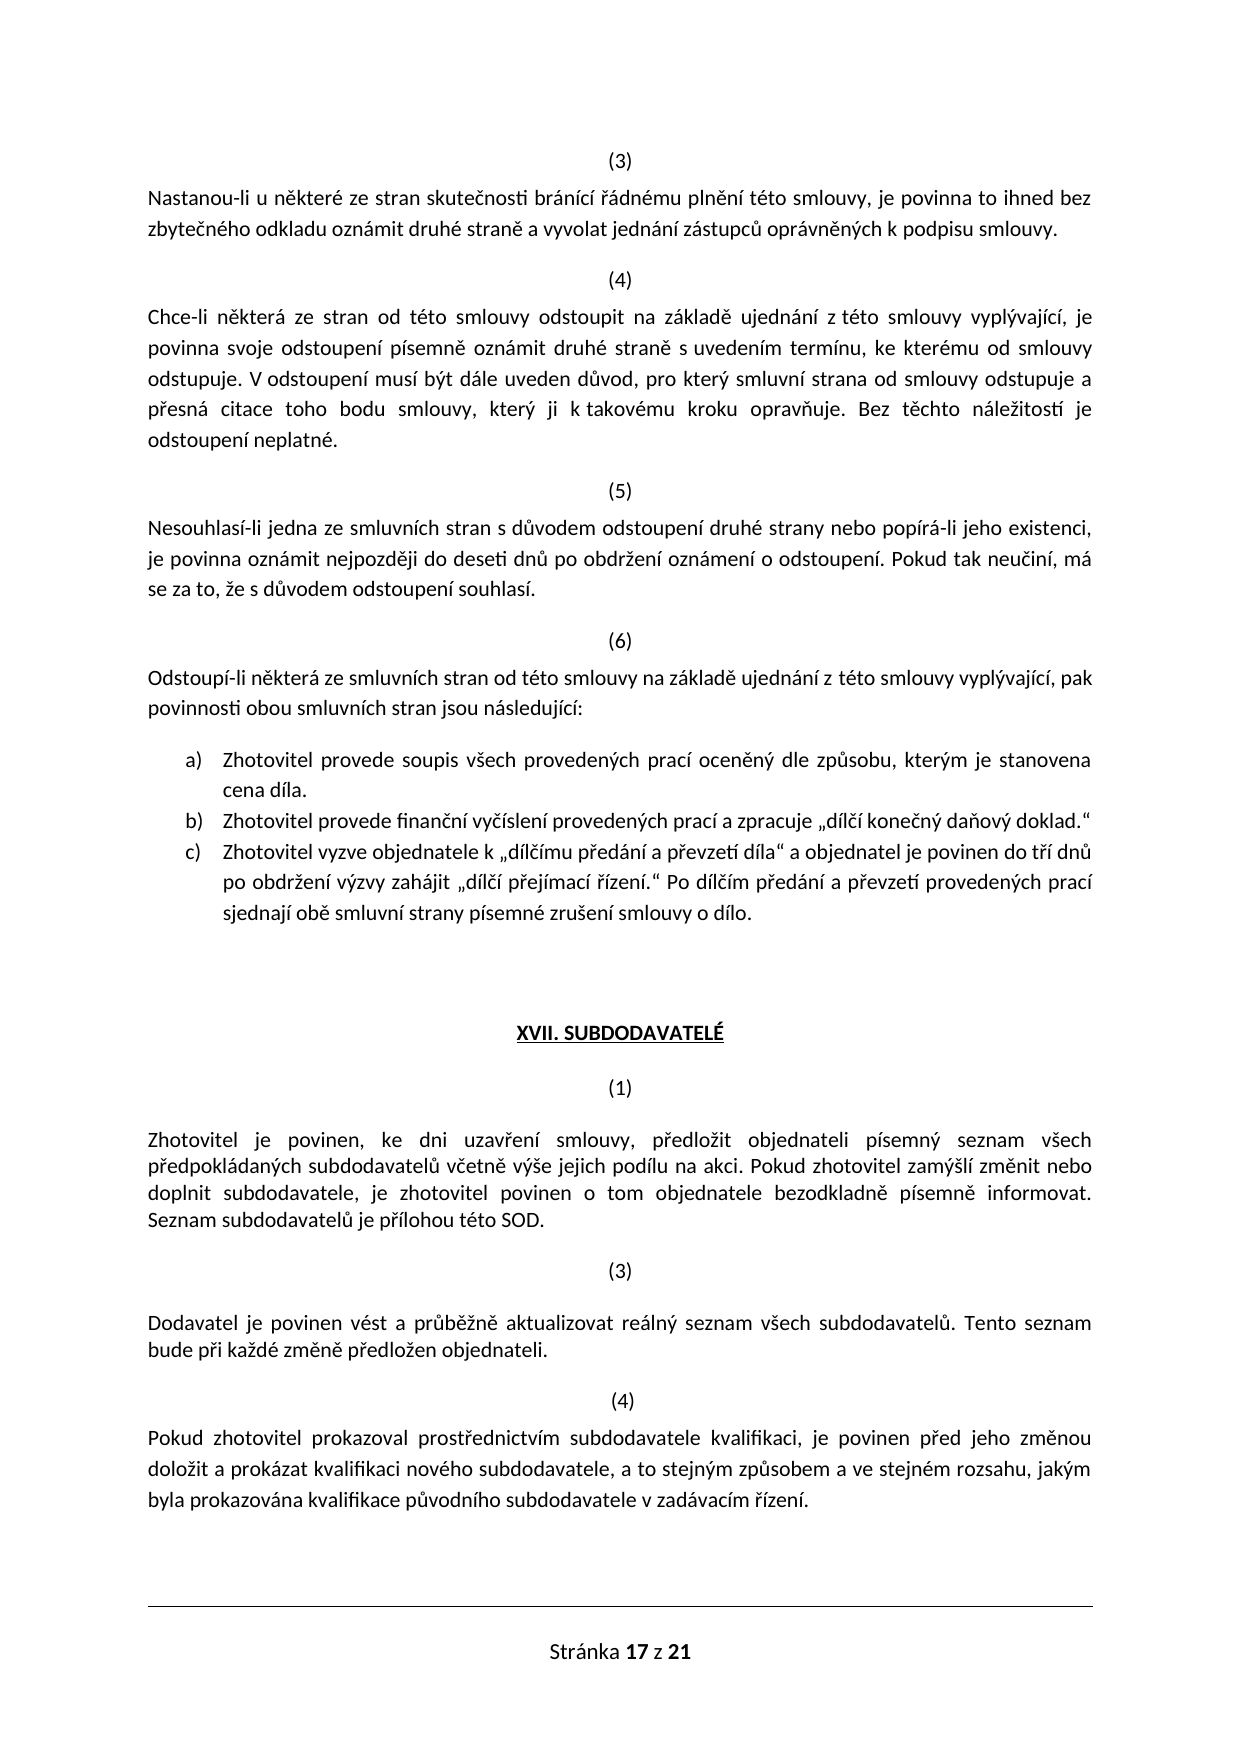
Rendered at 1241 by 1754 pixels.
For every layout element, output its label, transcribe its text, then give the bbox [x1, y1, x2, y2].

text (3) [148, 148, 1093, 174]
text (6) [148, 627, 1093, 654]
list XVII. SUBDODAVATELÉ [148, 1019, 1093, 1045]
text Chce-li některá ze stran od této smlouvy odstoupit na základě ujednání z této smlouvy vyplývající, je povinna svoje odstoupení písemně oznámit druhé straně s uvedením termínu, ke kterému od smlouvy odstupuje. V odstoupení musí být dále uveden důvod, pro který smluvní strana od smlouvy odstupuje a přesná citace toho bodu smlouvy, který ji k takovému kroku opravňuje. Bez těchto náležitostí je odstoupení neplatné. [148, 303, 1093, 453]
list Zhotovitel provede finanční vyčíslení provedených prací a zpracuje „dílčí konečný daňový doklad.“ [185, 807, 1093, 834]
list Zhotovitel provede soupis všech provedených prací oceněný dle způsobu, kterým je stanovena cena díla. [185, 746, 1093, 803]
text Odstoupí-li některá ze smluvních stran od této smlouvy na základě ujednání z této smlouvy vyplývající, pak povinnosti obou smluvních stran jsou následující: [148, 664, 1093, 721]
text (4) [148, 267, 1093, 293]
list Zhotovitel vyzve objednatele k „dílčímu předání a převzetí díla“ a objednatel je povinen do tří dnů po obdržení výzvy zahájit „dílčí přejímací řízení.“ Po dílčím předání a převzetí provedených prací sjednají obě smluvní strany písemné zrušení smlouvy o dílo. [185, 838, 1093, 926]
list Dodavatel je povinen vést a průběžně aktualizovat reálný seznam všech subdodavatelů. Tento seznam bude při každé změně předložen objednateli. [148, 1309, 1093, 1363]
list Pokud zhotovitel prokazoval prostřednictvím subdodavatele kvalifikaci, je povinen před jeho změnou doložit a prokázat kvalifikaci nového subdodavatele, a to stejným způsobem a ve stejném rozsahu, jakým byla prokazována kvalifikace původního subdodavatele v zadávacím řízení. [148, 1424, 1093, 1512]
text Nesouhlasí-li jedna ze smluvních stran s důvodem odstoupení druhé strany nebo popírá-li jeho existenci, je povinna oznámit nejpozději do deseti dnů po obdržení oznámení o odstoupení. Pokud tak neučiní, má se za to, že s důvodem odstoupení souhlasí. [148, 514, 1093, 602]
list (1) [148, 1074, 1093, 1101]
list (4) [148, 1388, 1093, 1414]
list Zhotovitel je povinen, ke dni uzavření smlouvy, předložit objednateli písemný seznam všech předpokládaných subdodavatelů včetně výše jejich podílu na akci. Pokud zhotovitel zamýšlí změnit nebo doplnit subdodavatele, je zhotovitel povinen o tom objednatele bezodkladně písemně informovat. Seznam subdodavatelů je přílohou této SOD. [148, 1126, 1093, 1233]
text Nastanou-li u některé ze stran skutečnosti bránící řádnému plnění této smlouvy, je povinna to ihned bez zbytečného odkladu oznámit druhé straně a vyvolat jednání zástupců oprávněných k podpisu smlouvy. [148, 184, 1093, 242]
text (5) [148, 477, 1093, 504]
list (3) [148, 1258, 1093, 1284]
